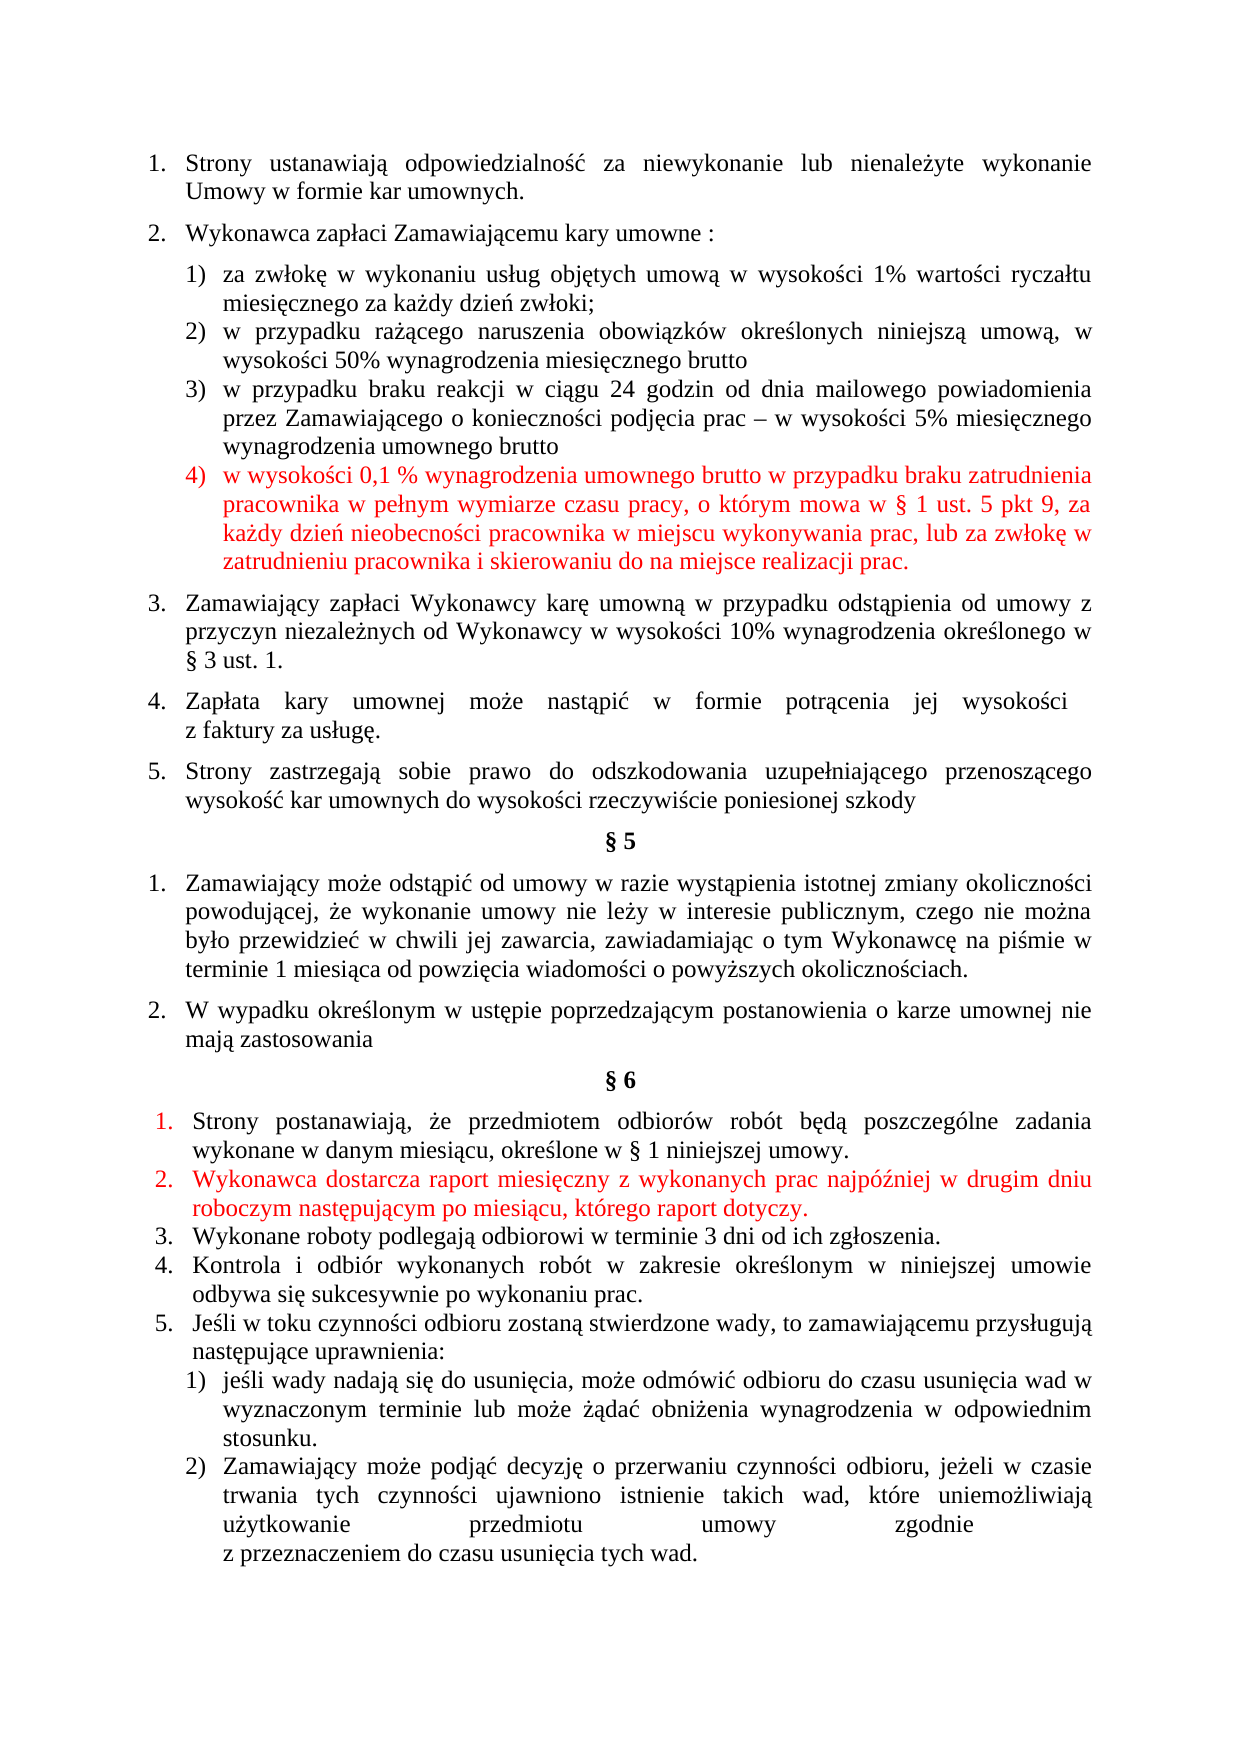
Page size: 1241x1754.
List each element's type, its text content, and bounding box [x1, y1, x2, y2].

list Zamawiający może podjąć decyzję o przerwaniu czynności odbioru, jeżeli w czasie trwania tych czynności ujawniono istnienie takich wad, które uniemożliwiają użytkowanie przedmiotu umowy zgodnie z przeznaczeniem do czasu usunięcia tych wad. [185, 1451, 1093, 1566]
list Strony ustanawiają odpowiedzialność za niewykonanie lub nienależyte wykonanie Umowy w formie kar umownych. [148, 148, 1093, 205]
list w przypadku braku reakcji w ciągu 24 godzin od dnia mailowego powiadomienia przez Zamawiającego o konieczności podjęcia prac – w wysokości 5% miesięcznego wynagrodzenia umownego brutto [185, 374, 1093, 460]
list Strony postanawiają, że przedmiotem odbiorów robót będą poszczególne zadania wykonane w danym miesiącu, określone w § 1 niniejszej umowy. [154, 1106, 1093, 1164]
list Wykonawca dostarcza raport miesięczny z wykonanych prac najpóźniej w drugim dniu roboczym następującym po miesiącu, którego raport dotyczy. [154, 1164, 1093, 1221]
list Zamawiający zapłaci Wykonawcy karę umowną w przypadku odstąpienia od umowy z przyczyn niezależnych od Wykonawcy w wysokości 10% wynagrodzenia określonego w § 3 ust. 1. [148, 588, 1093, 674]
list Wykonawca zapłaci Zamawiającemu kary umowne : [148, 218, 1093, 246]
list za zwłokę w wykonaniu usług objętych umową w wysokości 1% wartości ryczałtu miesięcznego za każdy dzień zwłoki; [185, 259, 1093, 316]
list Kontrola i odbiór wykonanych robót w zakresie określonym w niniejszej umowie odbywa się sukcesywnie po wykonaniu prac. [154, 1250, 1093, 1308]
list jeśli wady nadają się do usunięcia, może odmówić odbioru do czasu usunięcia wad w wyznaczonym terminie lub może żądać obniżenia wynagrodzenia w odpowiednim stosunku. [185, 1365, 1093, 1451]
text § 6 [148, 1065, 1093, 1094]
list W wypadku określonym w ustępie poprzedzającym postanowienia o karze umownej nie mają zastosowania [148, 995, 1093, 1053]
list Strony zastrzegają sobie prawo do odszkodowania uzupełniającego przenoszącego wysokość kar umownych do wysokości rzeczywiście poniesionej szkody [148, 756, 1093, 814]
list Wykonane roboty podlegają odbiorowi w terminie 3 dni od ich zgłoszenia. [154, 1221, 1093, 1250]
list Zapłata kary umownej może nastąpić w formie potrącenia jej wysokości z faktury za usługę. [148, 686, 1093, 744]
list Zamawiający może odstąpić od umowy w razie wystąpienia istotnej zmiany okoliczności powodującej, że wykonanie umowy nie leży w interesie publicznym, czego nie można było przewidzieć w chwili jej zawarcia, zawiadamiając o tym Wykonawcę na piśmie w terminie 1 miesiąca od powzięcia wiadomości o powyższych okolicznościach. [148, 868, 1093, 983]
text § 5 [148, 826, 1093, 855]
list w przypadku rażącego naruszenia obowiązków określonych niniejszą umową, w wysokości 50% wynagrodzenia miesięcznego brutto [185, 316, 1093, 374]
list Jeśli w toku czynności odbioru zostaną stwierdzone wady, to zamawiającemu przysługują następujące uprawnienia: [154, 1308, 1093, 1365]
list w wysokości 0,1 % wynagrodzenia umownego brutto w przypadku braku zatrudnienia pracownika w pełnym wymiarze czasu pracy, o którym mowa w § 1 ust. 5 pkt 9, za każdy dzień nieobecności pracownika w miejscu wykonywania prac, lub za zwłokę w zatrudnieniu pracownika i skierowaniu do na miejsce realizacji prac. [185, 460, 1093, 575]
